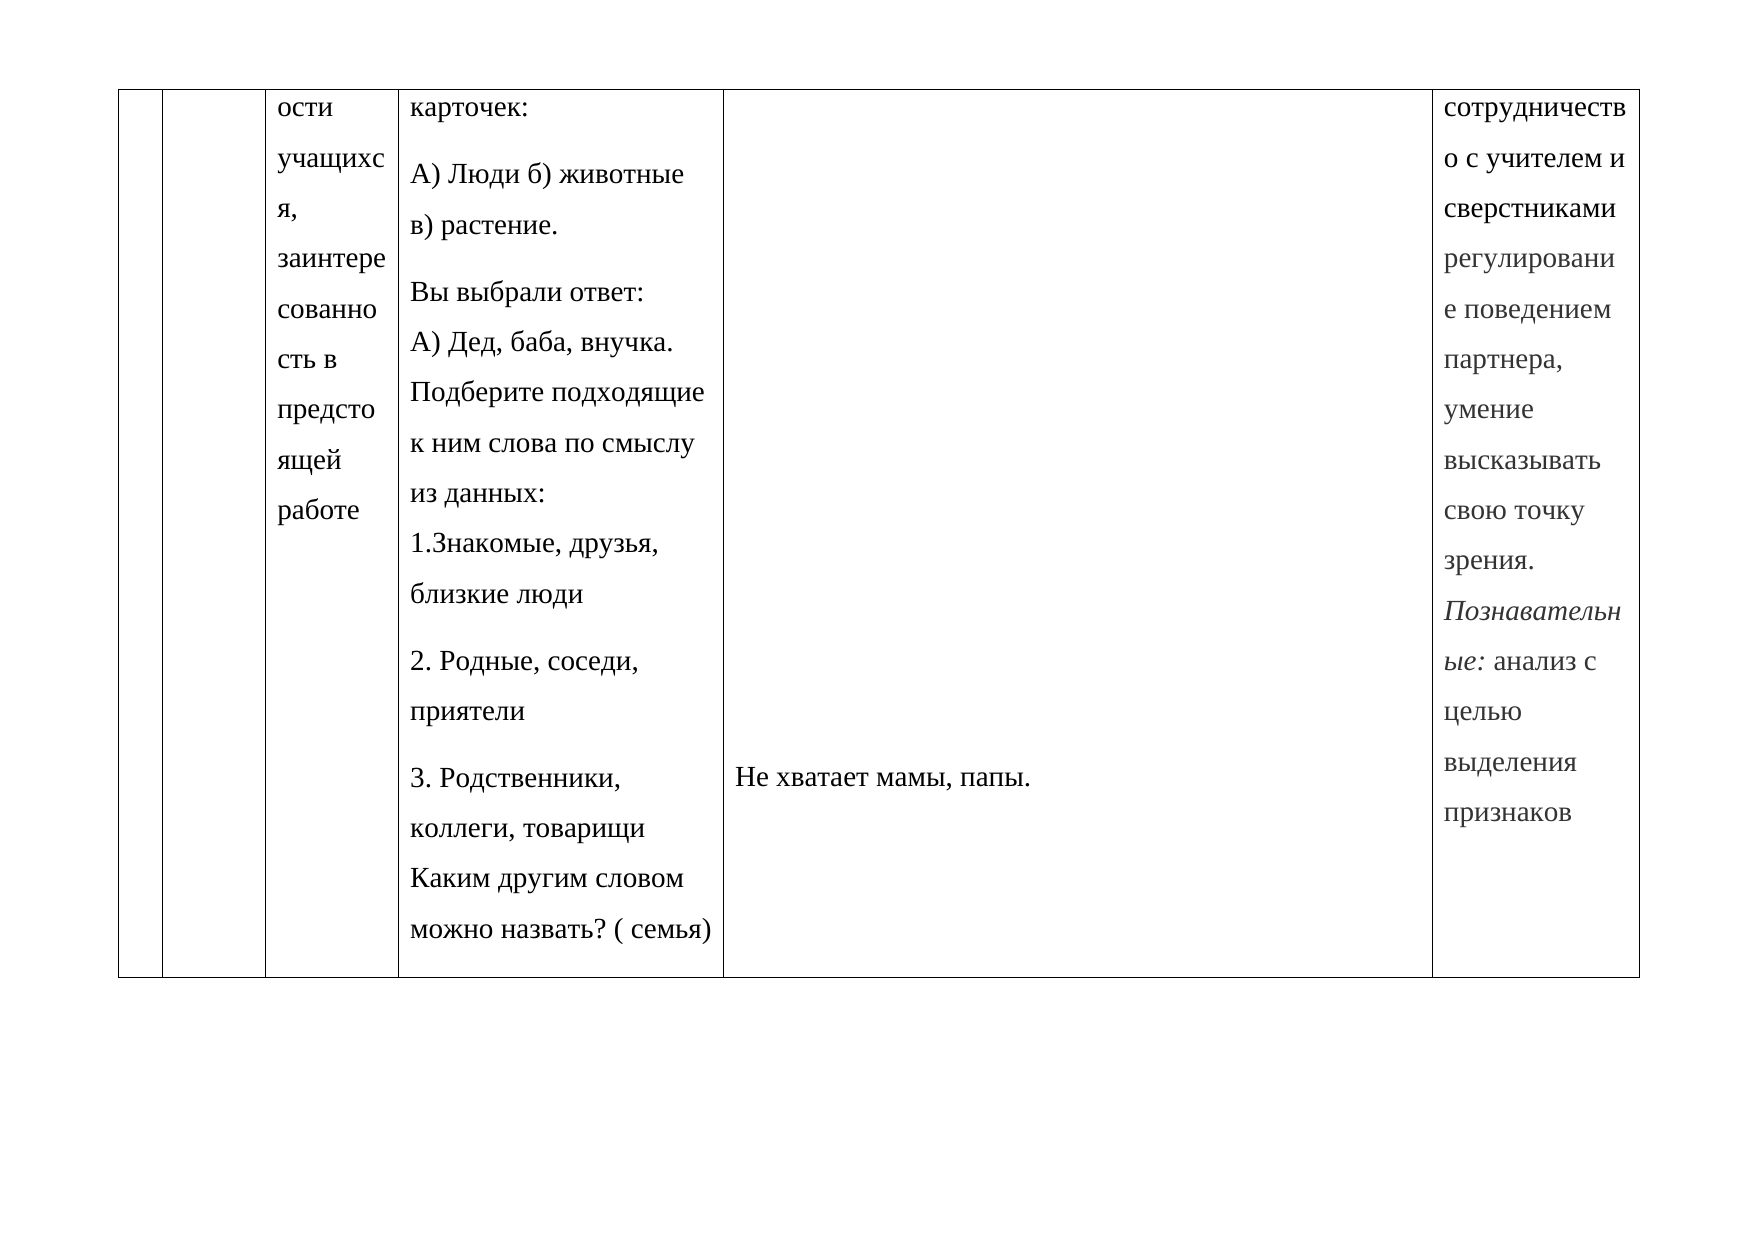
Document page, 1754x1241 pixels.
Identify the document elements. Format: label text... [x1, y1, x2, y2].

table_cell 2 [119, 90, 162, 977]
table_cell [724, 90, 1432, 977]
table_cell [266, 90, 398, 977]
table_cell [399, 90, 723, 977]
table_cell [1433, 90, 1639, 977]
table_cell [163, 90, 265, 977]
